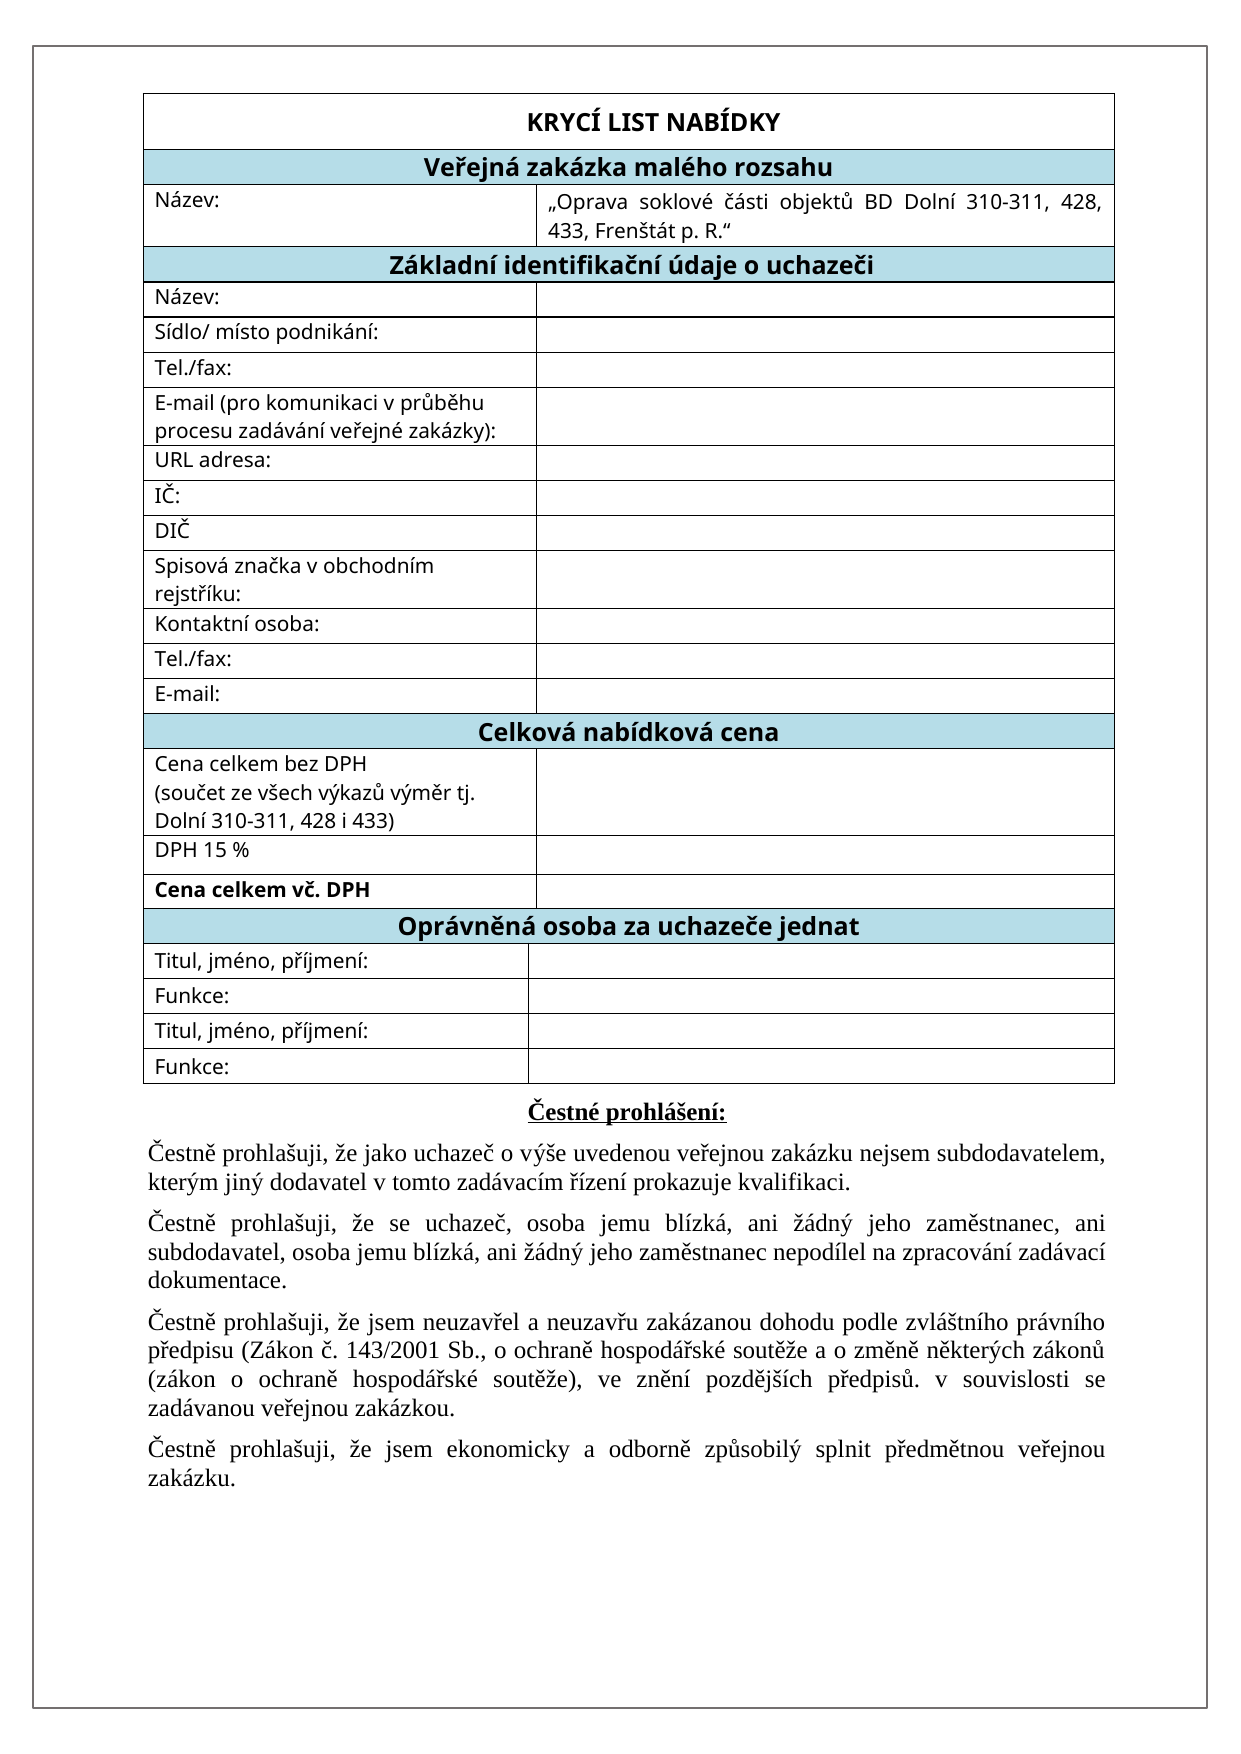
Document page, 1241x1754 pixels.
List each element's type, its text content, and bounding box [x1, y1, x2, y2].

table_cell Název: [144, 283, 536, 316]
table_cell [537, 644, 1114, 678]
text Čestné prohlášení: [148, 1084, 1106, 1125]
table_cell Sídlo/ místo podnikání: [144, 318, 536, 352]
table_cell Funkce: [144, 979, 528, 1013]
text Čestně prohlašuji, že jsem neuzavřel a neuzavřu zakázanou dohodu podle zvláštního právního předpisu (Zákon č. 143/2001 Sb., o ochraně hospodářské soutěže a o změně některých zákonů (zákon o ochraně hospodářské soutěže), ve znění pozdějších předpisů. v souvislosti se zadávanou veřejnou zakázkou. [148, 1307, 1106, 1422]
table_cell Tel./fax: [144, 644, 536, 678]
table_cell [537, 551, 1114, 608]
table_cell [537, 609, 1114, 643]
table_cell [537, 875, 1114, 907]
table_cell Název: [144, 185, 536, 246]
table_cell [537, 481, 1114, 515]
table_cell Funkce: [144, 1049, 528, 1083]
text Čestně prohlašuji, že jako uchazeč o výše uvedenou veřejnou zakázku nejsem subdodavatelem, kterým jiný dodavatel v tomto zadávacím řízení prokazuje kvalifikaci. [148, 1138, 1106, 1195]
table_cell Spisová značka v obchodním rejstříku: [144, 551, 536, 608]
table_cell DPH 15 % [144, 836, 536, 874]
text Čestně prohlašuji, že se uchazeč, osoba jemu blízká, ani žádný jeho zaměstnanec, ani subdodavatel, osoba jemu blízká, ani žádný jeho zaměstnanec nepodílel na zpracování zadávací dokumentace. [148, 1208, 1106, 1294]
table_cell Cena celkem bez DPH (součet ze všech výkazů výměr tj. Dolní 310-311, 428 i 433) [144, 749, 536, 834]
table_cell [529, 944, 1114, 978]
text Čestně prohlašuji, že jsem ekonomicky a odborně způsobilý splnit předmětnou veřejnou zakázku. [148, 1434, 1106, 1492]
table_cell IČ: [144, 481, 536, 515]
table_cell E-mail: [144, 679, 536, 713]
table_cell [537, 388, 1114, 444]
table_cell Cena celkem vč. DPH [144, 875, 536, 907]
table_cell [537, 283, 1114, 316]
table_cell Oprávněná osoba za uchazeče jednat [144, 909, 1114, 943]
table_cell [529, 1049, 1114, 1083]
table_cell Titul, jméno, příjmení: [144, 1014, 528, 1048]
table_cell Kontaktní osoba: [144, 609, 536, 643]
table_cell [537, 836, 1114, 874]
table_cell [537, 446, 1114, 480]
table_cell URL adresa: [144, 446, 536, 480]
table_cell [537, 318, 1114, 352]
table_cell Tel./fax: [144, 353, 536, 387]
table_cell [537, 353, 1114, 387]
table_cell Celková nabídková cena [144, 714, 1114, 748]
table_cell [529, 1014, 1114, 1048]
table_cell Titul, jméno, příjmení: [144, 944, 528, 978]
table_cell Základní identifikační údaje o uchazeči [144, 247, 1114, 281]
table_cell [529, 979, 1114, 1013]
table_cell E-mail (pro komunikaci v průběhu procesu zadávání veřejné zakázky): [144, 388, 536, 444]
table_cell Veřejná zakázka malého rozsahu [144, 150, 1114, 184]
table_cell „Oprava soklové části objektů BD Dolní 310-311, 428, 433, Frenštát p. R.“ [537, 185, 1114, 246]
table_cell DIČ [144, 516, 536, 550]
table_cell [537, 679, 1114, 713]
table_cell [537, 749, 1114, 834]
table_cell [537, 516, 1114, 550]
table_header KRYCÍ LIST NABÍDKY [144, 94, 1114, 149]
